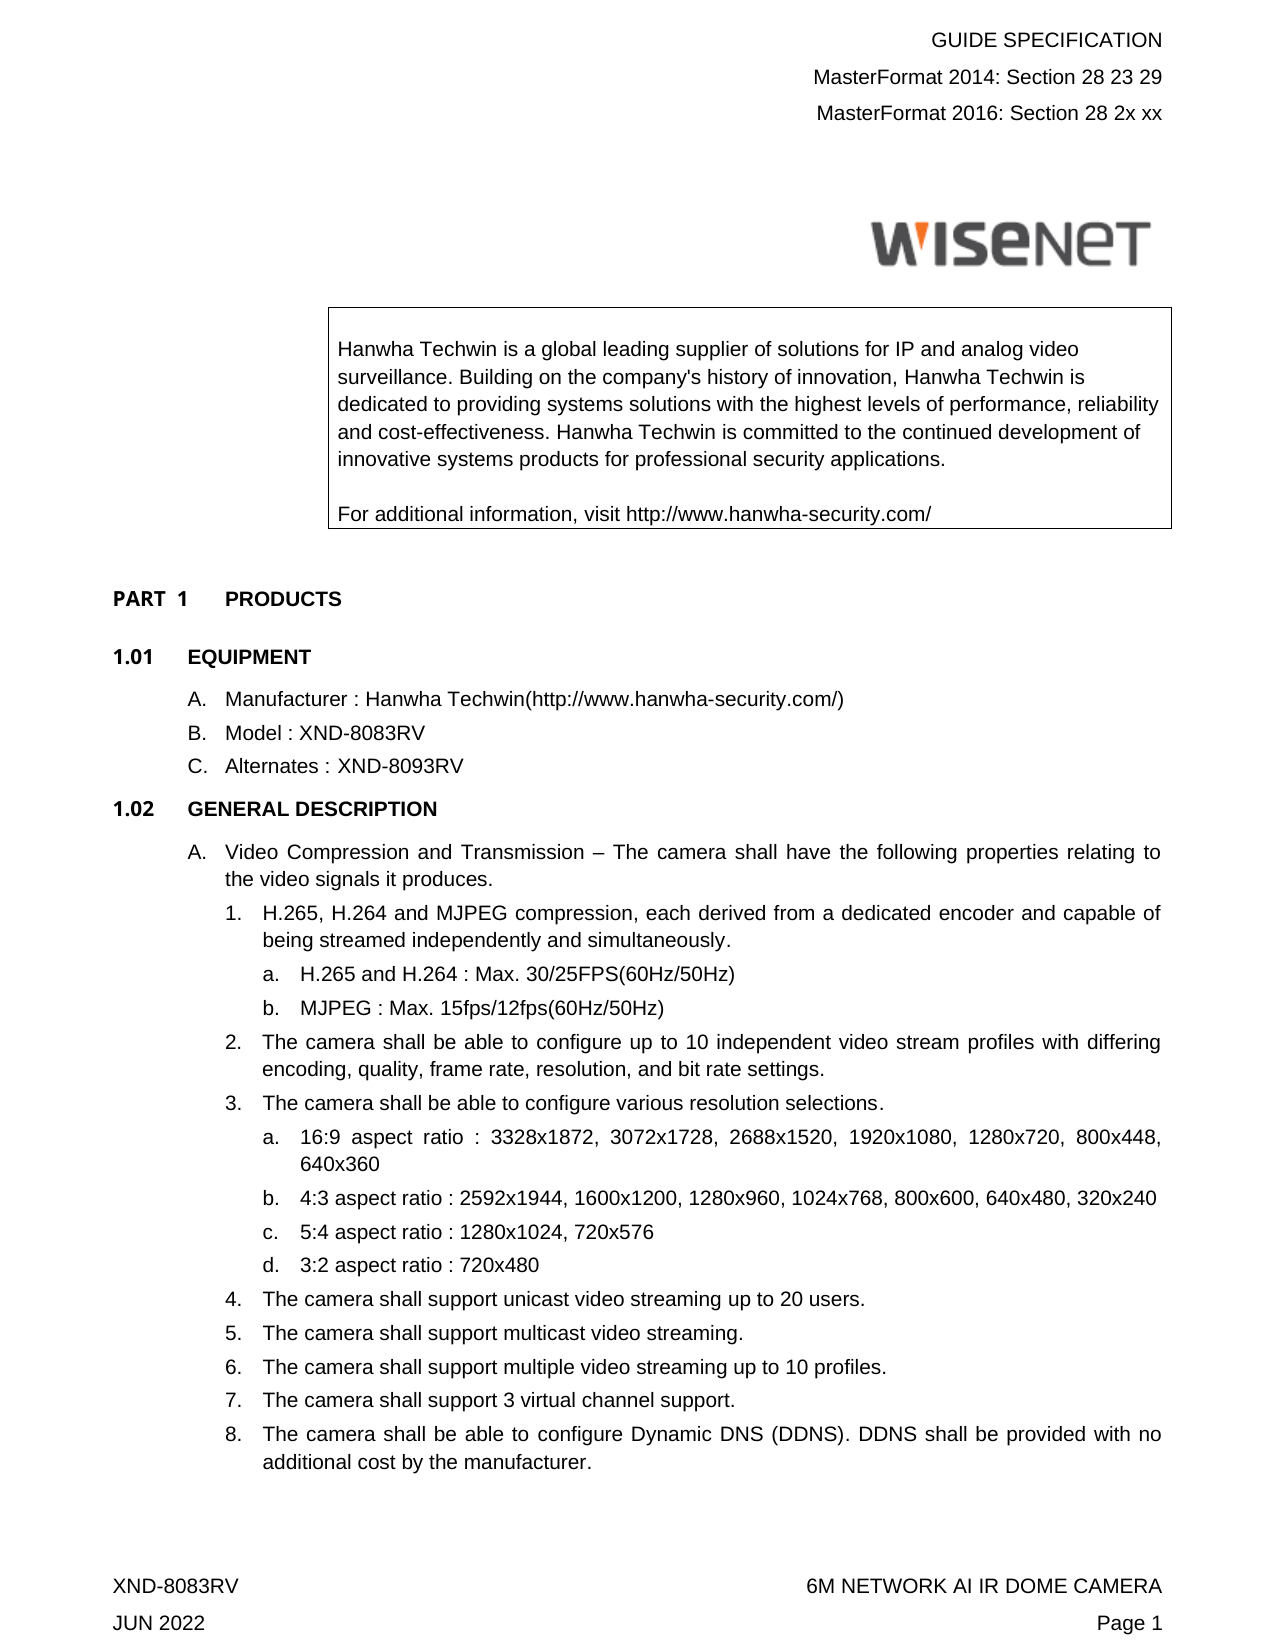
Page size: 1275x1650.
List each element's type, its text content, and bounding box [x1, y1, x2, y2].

list EQUIPMENT [112, 642, 1162, 670]
list H.265, H.264 and MJPEG compression, each derived from a dedicated encoder and capable of being streamed independently and simultaneously. [225, 901, 1162, 952]
list The camera shall be able to configure various resolution selections. [225, 1091, 1162, 1115]
text Hanwha Techwin is a global leading supplier of solutions for IP and analog video surveillance. Building on the company's history of innovation, Hanwha Techwin is dedicated to providing systems solutions with the highest levels of performance, reliability and cost-effectiveness. Hanwha Techwin is committed to the continued development of innovative systems products for professional security applications. [329, 334, 1171, 471]
list 5:4 aspect ratio : 1280x1024, 720x576 [262, 1219, 1162, 1243]
list H.265 and H.264 : Max. 30/25FPS(60Hz/50Hz) [262, 962, 1162, 986]
list The camera shall support multiple video streaming up to 10 profiles. [225, 1354, 1162, 1378]
text For additional information, visit http://www.hanwha-security.com/ [329, 499, 1171, 528]
list 4:3 aspect ratio : 2592x1944, 1600x1200, 1280x960, 1024x768, 800x600, 640x480, 320x240 [262, 1186, 1162, 1210]
list MJPEG : Max. 15fps/12fps(60Hz/50Hz) [262, 996, 1162, 1020]
picture [862, 206, 1163, 282]
list PRODUCTS [112, 584, 1162, 613]
list Manufacturer : Hanwha Techwin(http://www.hanwha-security.com/) [187, 687, 1162, 711]
list The camera shall support 3 virtual channel support. [225, 1388, 1162, 1412]
list The camera shall support multicast video streaming. [225, 1321, 1162, 1345]
list 3:2 aspect ratio : 720x480 [262, 1253, 1162, 1277]
list Alternates : XND-8093RV [187, 754, 1162, 778]
list The camera shall be able to configure Dynamic DNS (DDNS). DDNS shall be provided with no additional cost by the manufacturer. [225, 1422, 1162, 1473]
list The camera shall be able to configure up to 10 independent video stream profiles with differing encoding, quality, frame rate, resolution, and bit rate settings. [225, 1029, 1162, 1081]
list Video Compression and Transmission – The camera shall have the following properties relating to the video signals it produces. [187, 839, 1162, 891]
list Model : XND-8083RV [187, 721, 1162, 744]
list The camera shall support unicast video streaming up to 20 users. [225, 1287, 1162, 1311]
list 16:9 aspect ratio : 3328x1872, 3072x1728, 2688x1520, 1920x1080, 1280x720, 800x448, 640x360 [262, 1124, 1162, 1176]
list GENERAL DESCRIPTION [112, 794, 1162, 823]
